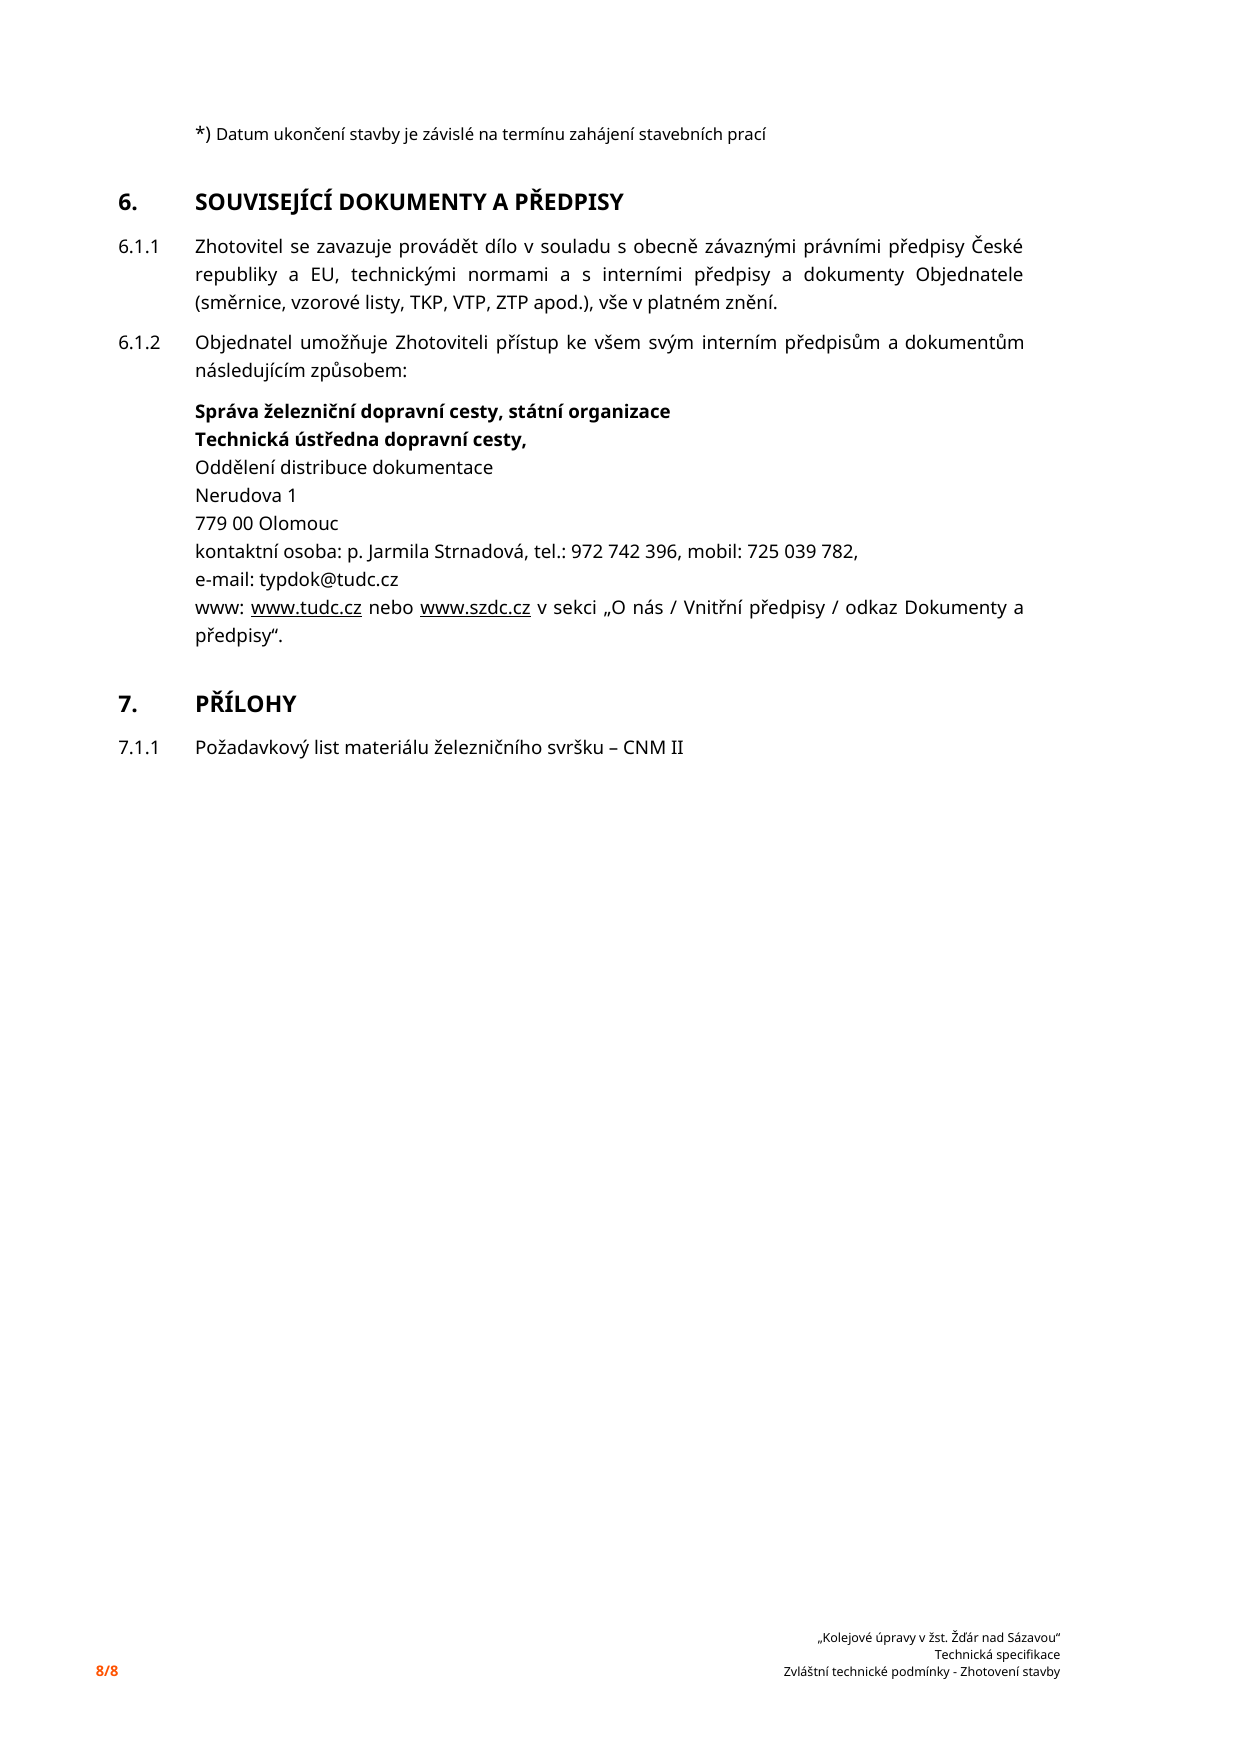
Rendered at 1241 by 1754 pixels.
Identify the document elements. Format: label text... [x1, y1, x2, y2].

text kontaktní osoba: p. Jarmila Strnadová, tel.: 972 742 396, mobil: 725 039 782, [195, 538, 1024, 564]
text 779 00 Olomouc [195, 510, 1024, 536]
text Požadavkový list materiálu železničního svršku – CNM II [118, 735, 1024, 760]
text Oddělení distribuce dokumentace [195, 454, 1024, 480]
text Správa železniční dopravní cesty, státní organizace [195, 398, 1024, 424]
text www: www.tudc.cz nebo www.szdc.cz v sekci „O nás / Vnitřní předpisy / odkaz Dokumenty a předpisy“. [195, 594, 1024, 648]
text SOUVISEJÍCÍ DOKUMENTY A PŘEDPISY [118, 186, 1024, 217]
text Nerudova 1 [195, 482, 1024, 508]
text e-mail: typdok@tudc.cz [195, 566, 1024, 592]
text Objednatel umožňuje Zhotoviteli přístup ke všem svým interním předpisům a dokumentům následujícím způsobem: [118, 329, 1024, 383]
text Zhotovitel se zavazuje provádět dílo v souladu s obecně závaznými právními předpisy České republiky a EU, technickými normami a s interními předpisy a dokumenty Objednatele (směrnice, vzorové listy, TKP, VTP, ZTP apod.), vše v platném znění. [118, 233, 1024, 314]
text *) Datum ukončení stavby je závislé na termínu zahájení stavebních prací [195, 121, 1024, 146]
text Technická ústředna dopravní cesty, [195, 426, 1024, 452]
text PŘÍLOHY [118, 688, 1024, 719]
